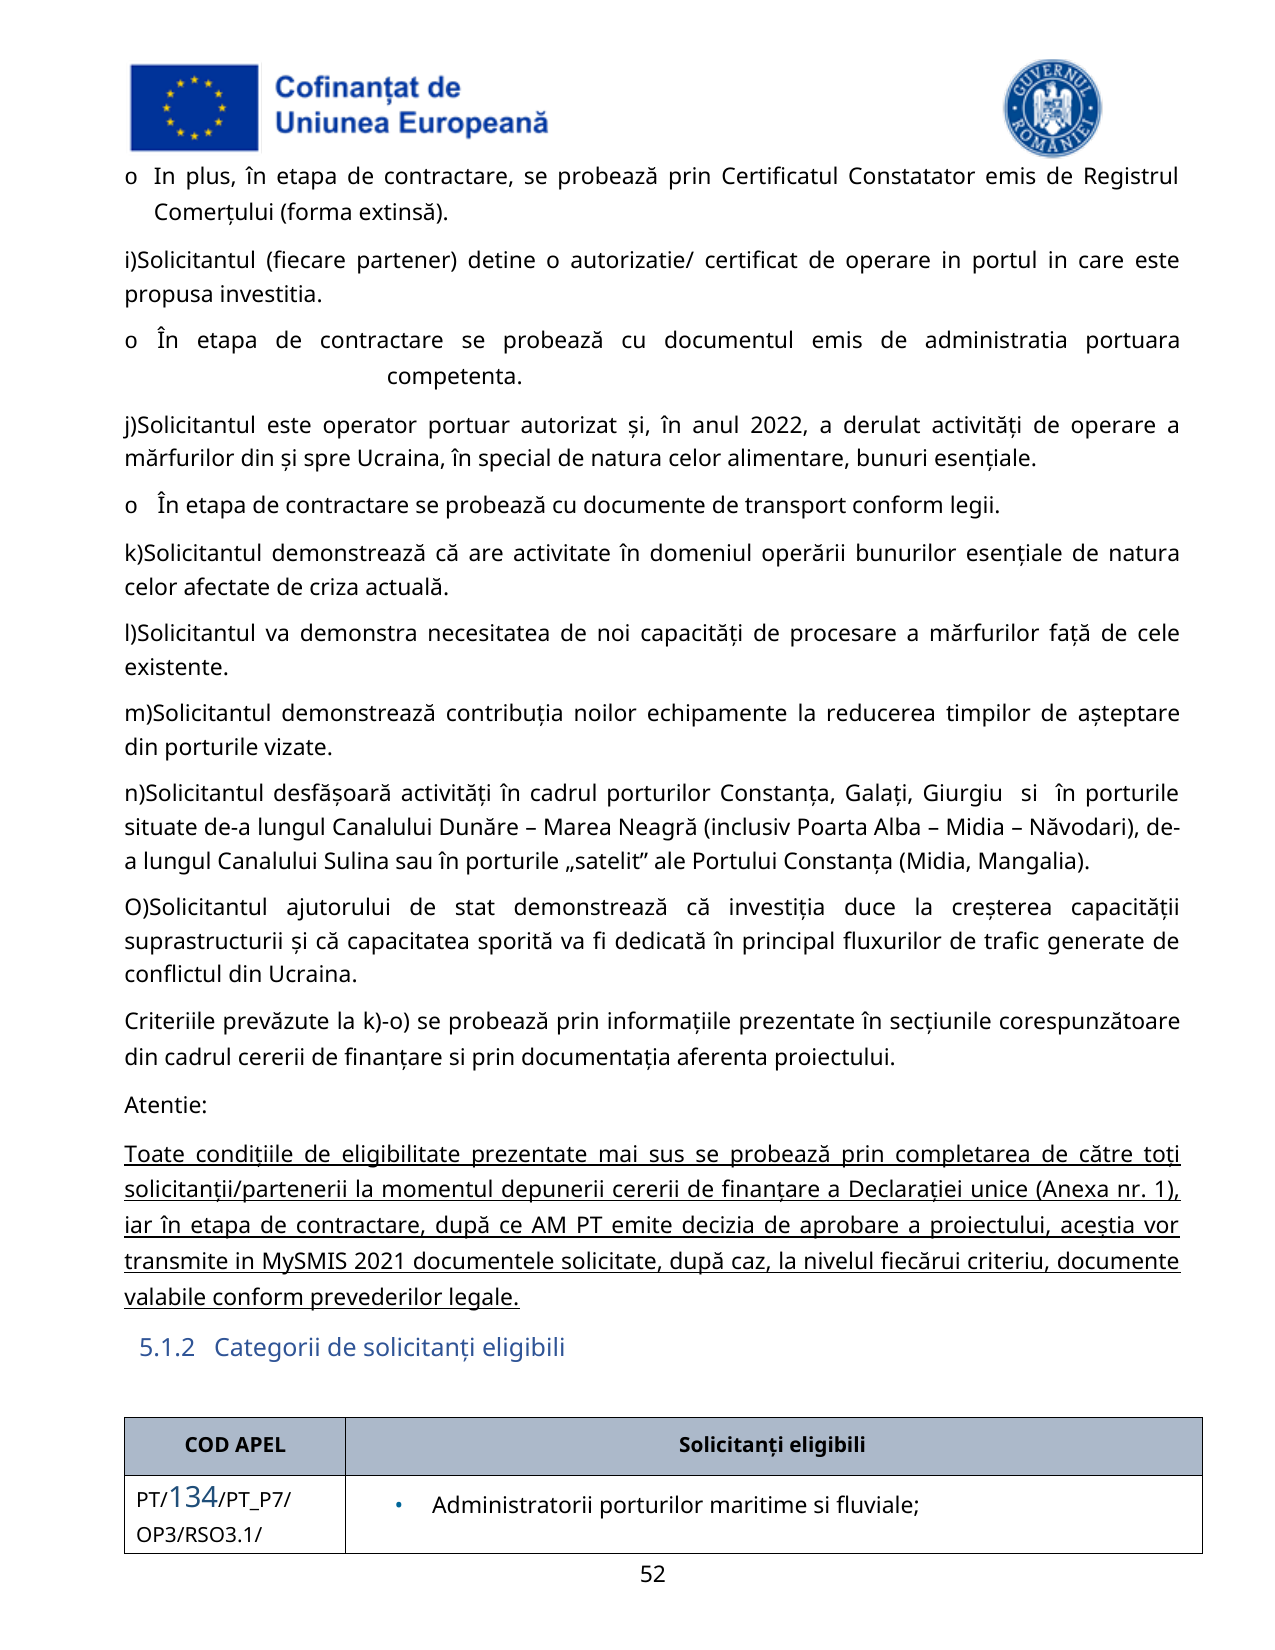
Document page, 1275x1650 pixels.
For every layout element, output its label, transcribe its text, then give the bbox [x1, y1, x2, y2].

list k)Solicitantul demonstrează că are activitate în domeniul operării bunurilor esențiale de natura celor afectate de criza actuală. [124, 537, 1181, 602]
text i)Solicitantul (fiecare partener) detine o autorizatie/ certificat de operare in portul in care este propusa investitia. [124, 244, 1181, 309]
list În etapa de contractare se probează cu documente de transport conform legii. [124, 489, 1181, 520]
text n)Solicitantul desfășoară activități în cadrul porturilor Constanța, Galați, Giurgiu si în porturile situate de-a lungul Canalului Dunăre – Marea Neagră (inclusiv Poarta Alba – Midia – Năvodari), de-a lungul Canalului Sulina sau în porturile „satelit” ale Portului Constanța (Midia, Mangalia). [124, 777, 1181, 876]
text Toate condițiile de eligibilitate prezentate mai sus se probează prin completarea de către toți solicitanții/partenerii la momentul depunerii cererii de finanțare a Declarației unice (Anexa nr. 1), iar în etapa de contractare, după ce AM PT emite decizia de aprobare a proiectului, aceștia vor transmite in MySMIS 2021 documentele solicitate, după caz, la nivelul fiecărui criteriu, documente valabile conform prevederilor legale. [124, 1273, 1181, 1312]
list l)Solicitantul va demonstra necesitatea de noi capacități de procesare a mărfurilor față de cele existente. [124, 617, 1181, 682]
table_header Solicitanți eligibili [346, 1418, 1202, 1475]
text Atentie: [124, 1089, 1181, 1120]
text j)Solicitantul este operator portuar autorizat și, în anul 2022, a derulat activități de operare a mărfurilor din și spre Ucraina, în special de natura celor alimentare, bunuri esențiale. [124, 409, 1181, 474]
table_cell PT/134/PT_P7/ OP3/RSO3.1/ PT_A16 [125, 1476, 345, 1552]
text O)Solicitantul ajutorului de stat demonstrează că investiția duce la creșterea capacității suprastructurii și că capacitatea sporită va fi dedicată în principal fluxurilor de trafic generate de conflictul din Ucraina. [124, 891, 1181, 990]
picture [124, 59, 1104, 160]
text Toate condițiile de eligibilitate prezentate mai sus se probează prin completarea de către toți solicitanții/partenerii la momentul depunerii cererii de finanțare a Declarației unice (Anexa nr. 1), iar în etapa de contractare, după ce AM PT emite decizia de aprobare a proiectului, aceștia vor transmite in MySMIS 2021 documentele solicitate, după caz, la nivelul fiecărui criteriu, documente valabile conform prevederilor legale. [124, 1201, 1181, 1272]
list În etapa de contractare se probează cu documentul emis de administratia portuara competenta. [124, 324, 1181, 391]
text m)Solicitantul demonstrează contribuția noilor echipamente la reducerea timpilor de așteptare din porturile vizate. [124, 697, 1181, 762]
text Criteriile prevăzute la k)-o) se probează prin informațiile prezentate în secțiunile corespunzătoare din cadrul cererii de finanțare si prin documentația aferenta proiectului. [124, 1005, 1181, 1072]
table_header COD APEL [125, 1418, 345, 1475]
text Toate condițiile de eligibilitate prezentate mai sus se probează prin completarea de către toți solicitanții/partenerii la momentul depunerii cererii de finanțare a Declarației unice (Anexa nr. 1), iar în etapa de contractare, după ce AM PT emite decizia de aprobare a proiectului, aceștia vor transmite in MySMIS 2021 documentele solicitate, după caz, la nivelul fiecărui criteriu, documente valabile conform prevederilor legale. [124, 1137, 1181, 1164]
subtitle Categorii de solicitanți eligibili [139, 1330, 1181, 1364]
text Toate condițiile de eligibilitate prezentate mai sus se probează prin completarea de către toți solicitanții/partenerii la momentul depunerii cererii de finanțare a Declarației unice (Anexa nr. 1), iar în etapa de contractare, după ce AM PT emite decizia de aprobare a proiectului, aceștia vor transmite in MySMIS 2021 documentele solicitate, după caz, la nivelul fiecărui criteriu, documente valabile conform prevederilor legale. [124, 1166, 1181, 1200]
list In plus, în etapa de contractare, se probează prin Certificatul Constatator emis de Registrul Comerțului (forma extinsă). [124, 160, 1181, 227]
